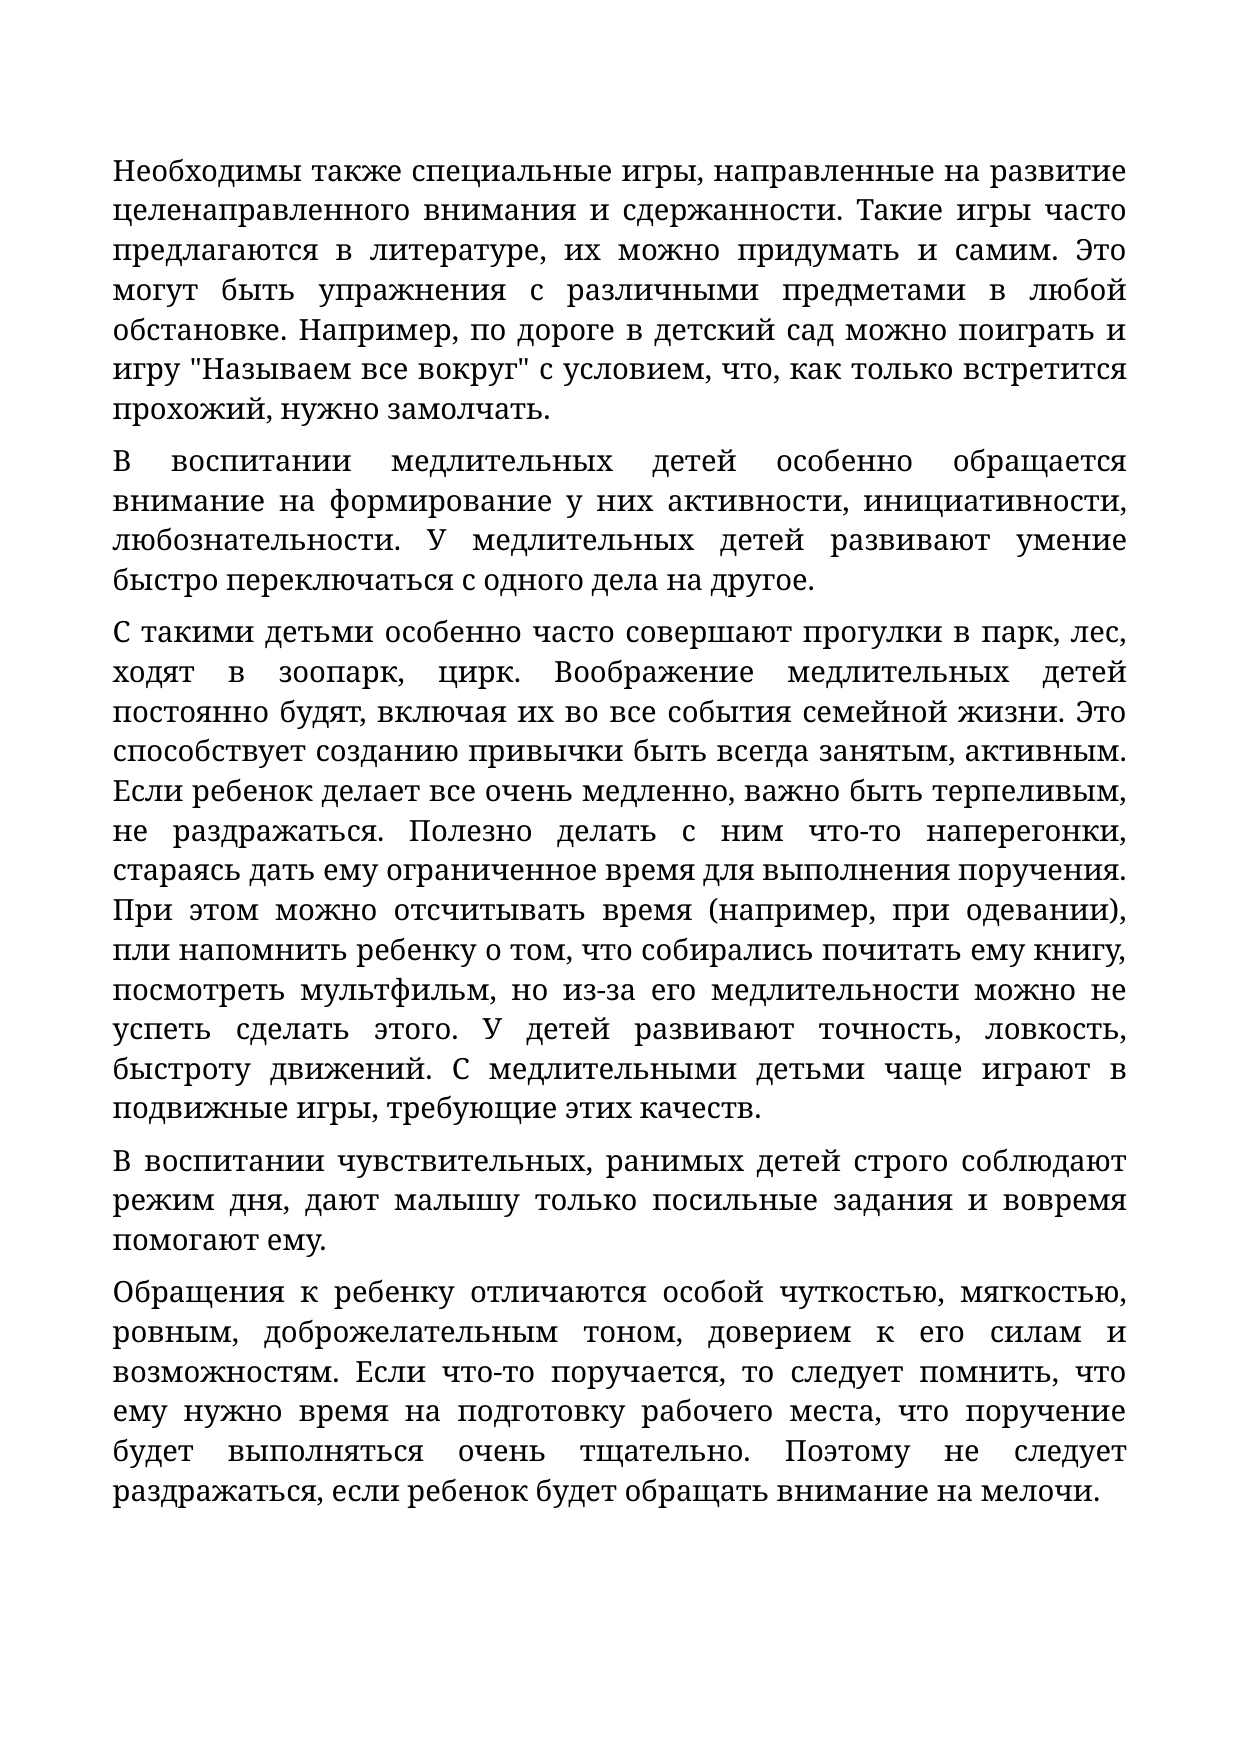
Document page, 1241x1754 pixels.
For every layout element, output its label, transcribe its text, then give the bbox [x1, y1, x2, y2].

text В воспитании медлительных детей особенно обращается внимание на формирование у них активности, инициативности, любознательности. У медлительных детей развивают умение быстро переключаться с одного дела на другое. [112, 440, 1128, 599]
text Необходимы также специальные игры, направленные на развитие целенаправленного внимания и сдержанности. Такие игры часто предлагаются в литературе, их можно придумать и самим. Это могут быть упражнения с различными предметами в любой обстановке. Например, по дороге в детский сад можно поиграть и игру "Называем все вокруг" с условием, что, как только встретится прохожий, нужно замолчать. [112, 150, 1128, 428]
text Обращения к ребенку отличаются особой чуткостью, мягкостью, ровным, доброжелательным тоном, доверием к его силам и возможностям. Если что-то поручается, то следует помнить, что ему нужно время на подготовку рабочего места, что поручение будет выполняться очень тщательно. Поэтому не следует раздражаться, если ребенок будет обращать внимание на мелочи. [112, 1272, 1128, 1510]
text В воспитании чувствительных, ранимых детей строго соблюдают режим дня, дают малышу только посильные задания и вовремя помогают ему. [112, 1140, 1128, 1259]
text С такими детьми особенно часто совершают прогулки в парк, лес, ходят в зоопарк, цирк. Воображение медлительных детей постоянно будят, включая их во все события семейной жизни. Это способствует созданию привычки быть всегда занятым, активным. Если ребенок делает все очень медленно, важно быть терпеливым, не раздражаться. Полезно делать с ним что-то наперегонки, стараясь дать ему ограниченное время для выполнения поручения. При этом можно отсчитывать время (например, при одевании), пли напомнить ребенку о том, что собирались почитать ему книгу, посмотреть мультфильм, но из-за его медлительности можно не успеть сделать этого. У детей развивают точность, ловкость, быстроту движений. С медлительными детьми чаще играют в подвижные игры, требующие этих качеств. [112, 612, 1128, 1127]
